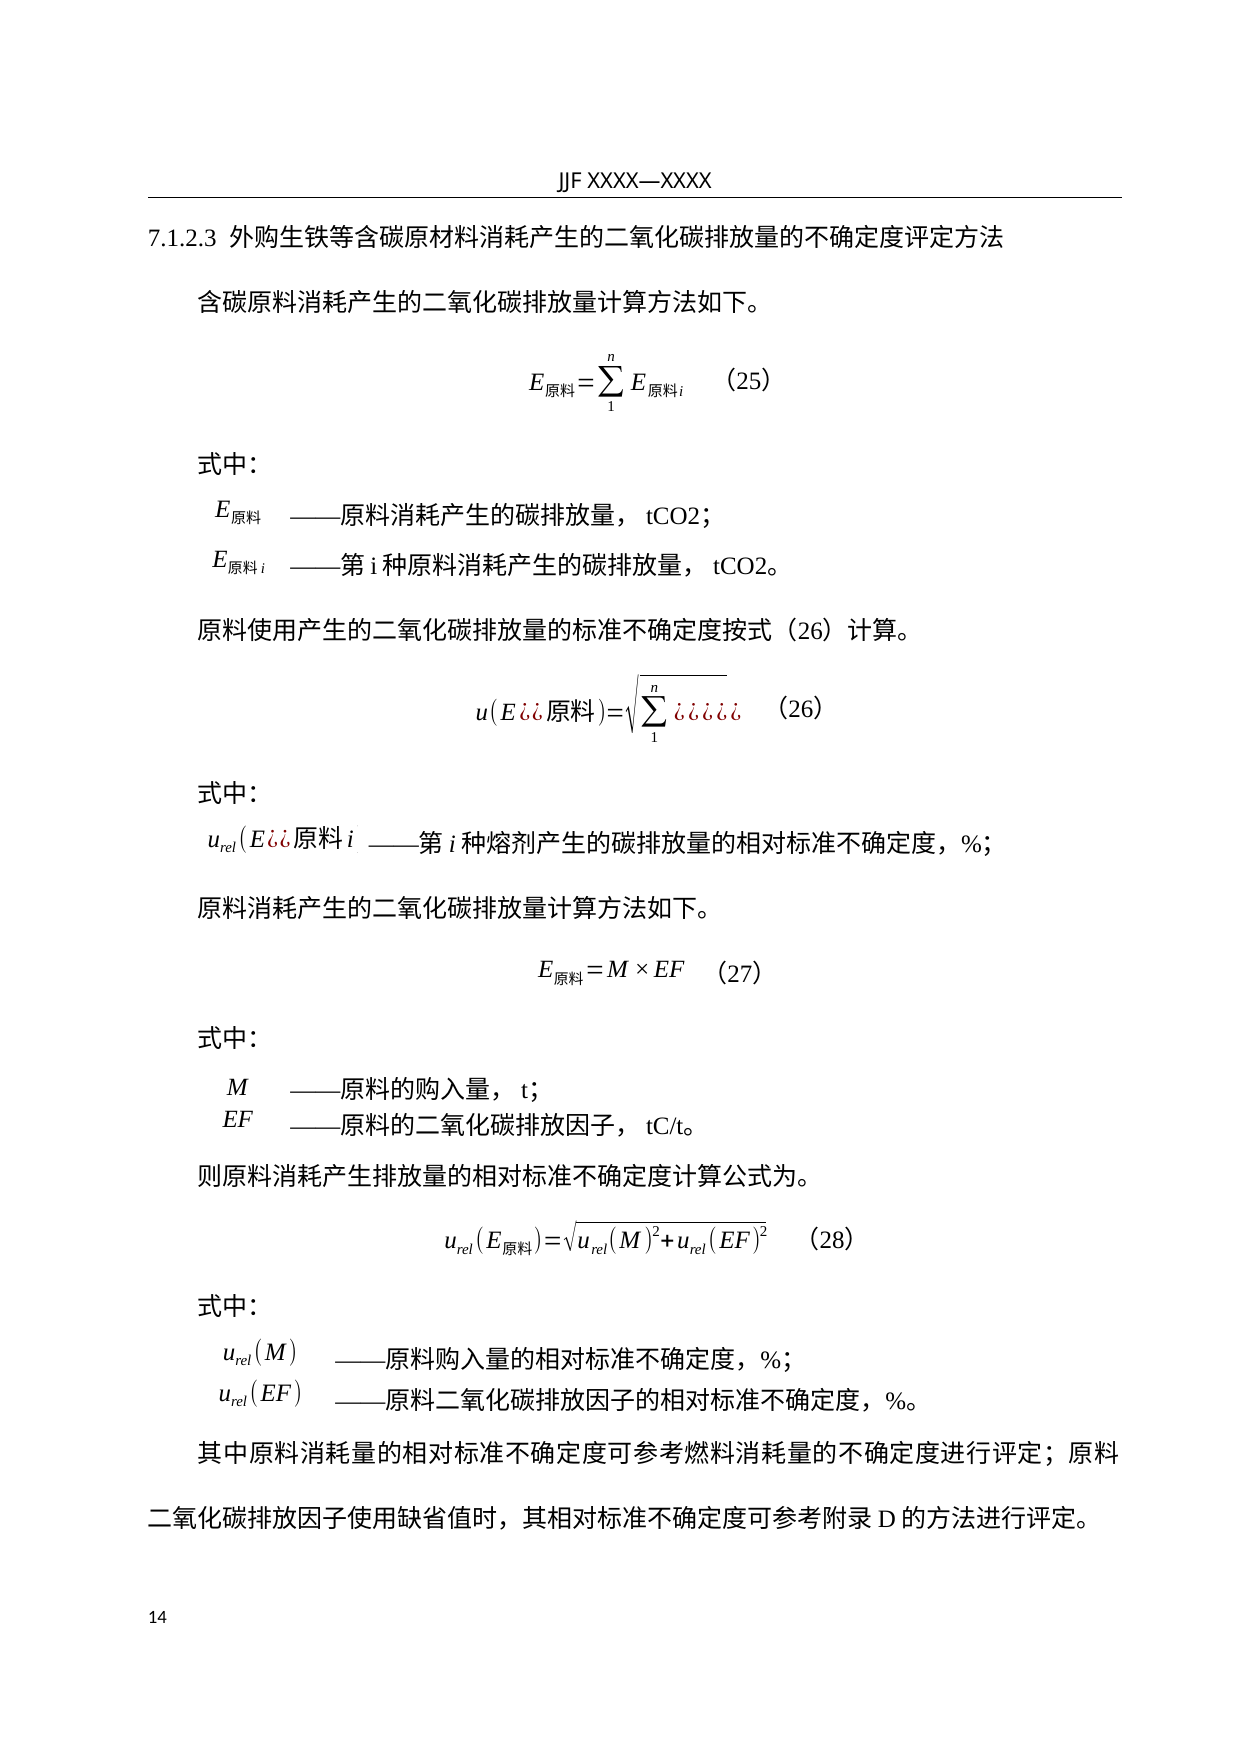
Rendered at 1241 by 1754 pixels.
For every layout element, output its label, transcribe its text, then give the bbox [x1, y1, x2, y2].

table_cell ——原料二氧化碳排放因子的相对标准不确定度，%。 [324, 1378, 1122, 1419]
table_cell [196, 1378, 324, 1419]
table_cell [196, 546, 279, 596]
text 式中： [148, 759, 1122, 824]
table_header [196, 824, 357, 874]
text 含碳原料消耗产生的二氧化碳排放量计算方法如下。 [148, 268, 1122, 333]
text 原料消耗产生的二氧化碳排放量计算方法如下。 [148, 874, 1122, 939]
text 式中： [148, 1272, 1122, 1337]
table_header ——原料购入量的相对标准不确定度，%； [324, 1337, 1122, 1378]
table_header [196, 495, 279, 546]
table_cell [196, 1106, 279, 1142]
text 原料使用产生的二氧化碳排放量的标准不确定度按式（26）计算。 [148, 596, 1122, 661]
text 则原料消耗产生排放量的相对标准不确定度计算公式为。 [148, 1142, 1122, 1207]
table_cell ——第i种原料消耗产生的碳排放量， tCO2。 [279, 546, 1122, 596]
text （26） [148, 661, 1122, 759]
table_header [196, 1069, 279, 1106]
table_header ——原料的购入量， t； [279, 1069, 1122, 1106]
text 式中： [148, 1004, 1122, 1069]
text （27） [148, 939, 1122, 1004]
table_header ——原料消耗产生的碳排放量， tCO2； [279, 495, 1122, 546]
table_header [196, 1337, 324, 1378]
text （28） [148, 1207, 1122, 1272]
text 7.1.2.3 外购生铁等含碳原材料消耗产生的二氧化碳排放量的不确定度评定方法 [148, 203, 1122, 268]
text 式中： [148, 430, 1122, 495]
text （25） [148, 333, 1122, 430]
table_header ——第i种熔剂产生的碳排放量的相对标准不确定度，%； [358, 824, 1122, 874]
text 其中原料消耗量的相对标准不确定度可参考燃料消耗量的不确定度进行评定；原料二氧化碳排放因子使用缺省值时，其相对标准不确定度可参考附录D的方法进行评定。 [148, 1419, 1122, 1549]
table_cell ——原料的二氧化碳排放因子， tC/t。 [279, 1106, 1122, 1142]
